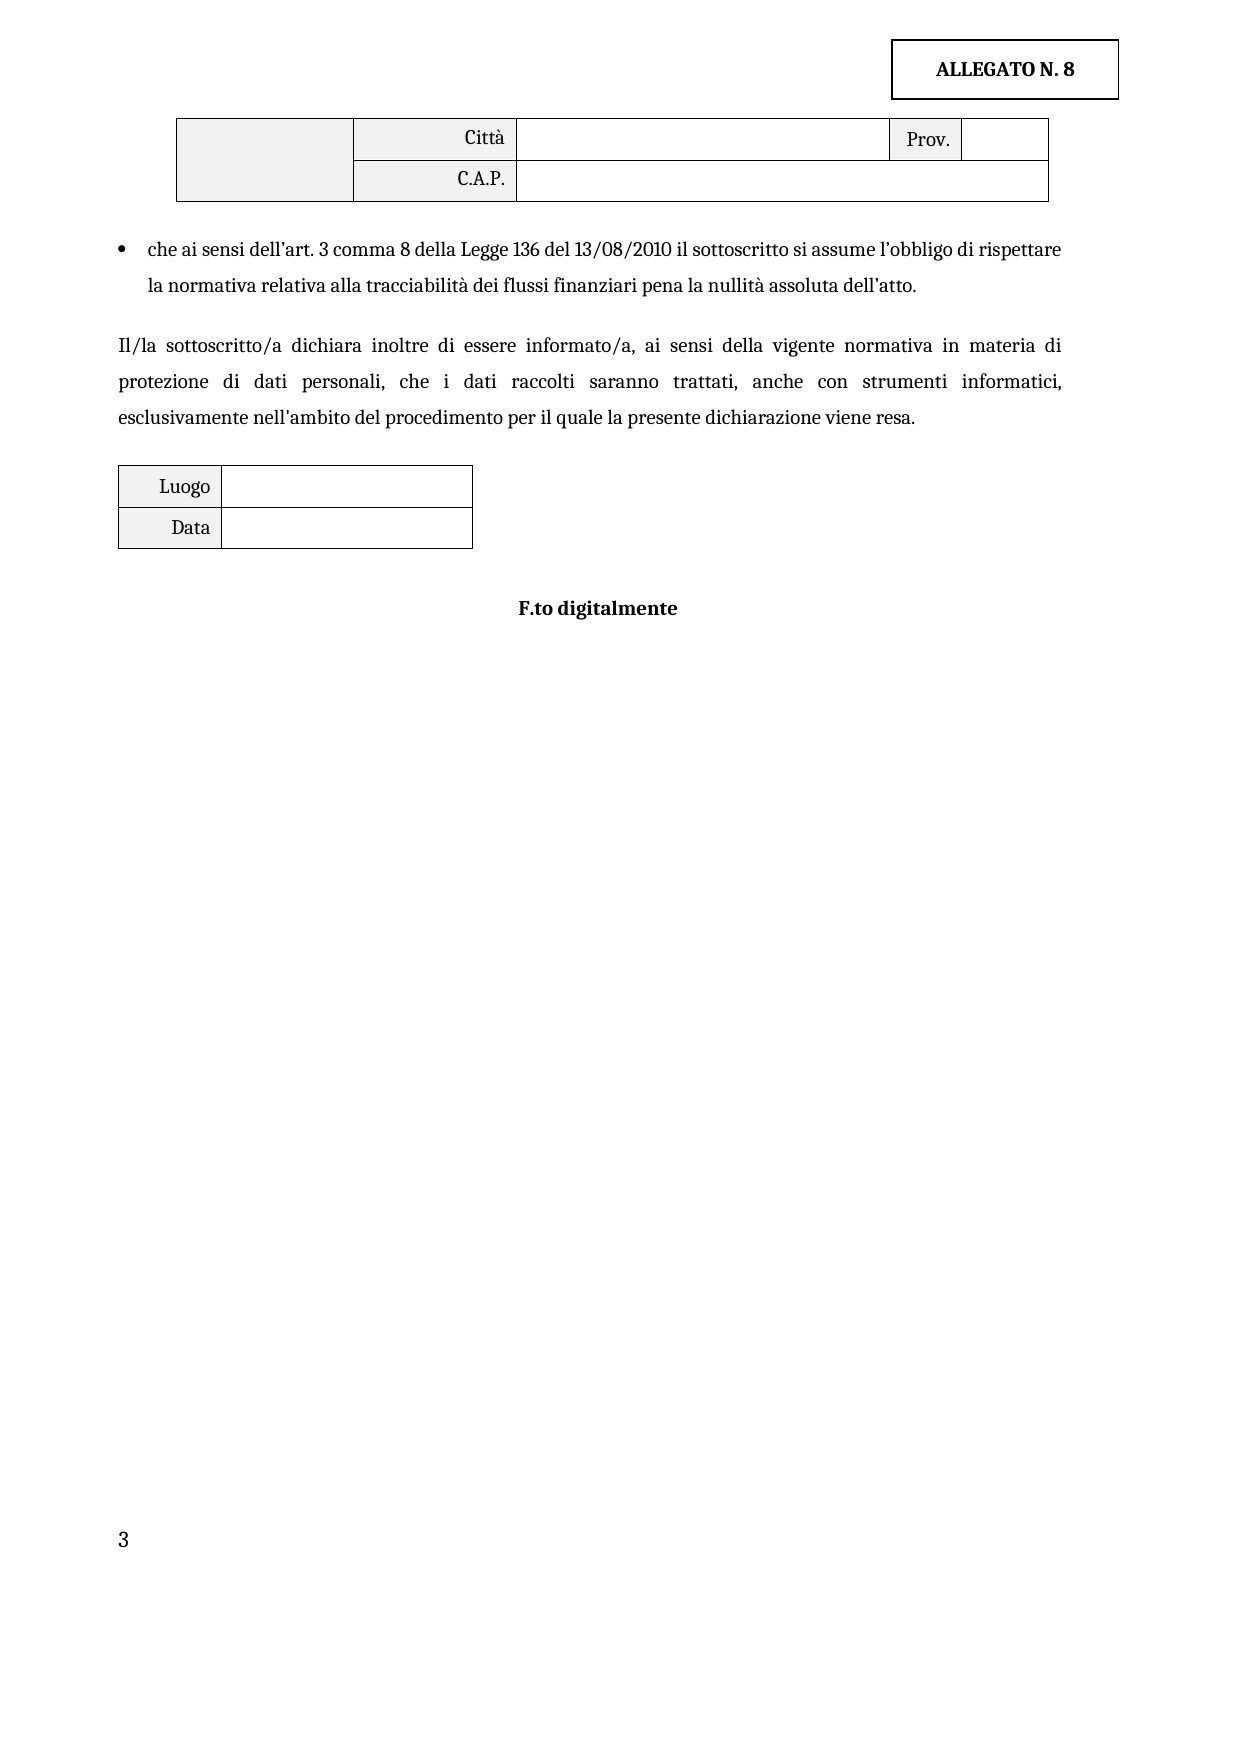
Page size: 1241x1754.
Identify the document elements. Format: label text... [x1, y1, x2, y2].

text F.to digitalmente [118, 597, 1078, 621]
table_cell Residenza [177, 119, 353, 201]
text Il/la sottoscritto/a dichiara inoltre di essere informato/a, ai sensi della vigente normativa in materia di protezione di dati personali, che i dati raccolti saranno trattati, anche con strumenti informatici, esclusivamente nell'ambito del procedimento per il quale la presente dichiarazione viene resa. [118, 334, 1063, 429]
table_cell [962, 119, 1048, 159]
table_cell Città [354, 119, 516, 159]
table_cell Prov. [890, 119, 961, 159]
table_cell Data [119, 508, 221, 548]
table_header [222, 466, 472, 507]
table_cell [517, 161, 1048, 201]
list che ai sensi dell’art. 3 comma 8 della Legge 136 del 13/08/2010 il sottoscritto si assume l’obbligo di rispettare la normativa relativa alla tracciabilità dei flussi finanziari pena la nullità assoluta dell’atto. [118, 238, 1063, 298]
table_cell C.A.P. [354, 161, 516, 201]
table_cell [517, 119, 889, 159]
table_header Luogo [119, 466, 221, 507]
table_cell [222, 508, 472, 548]
